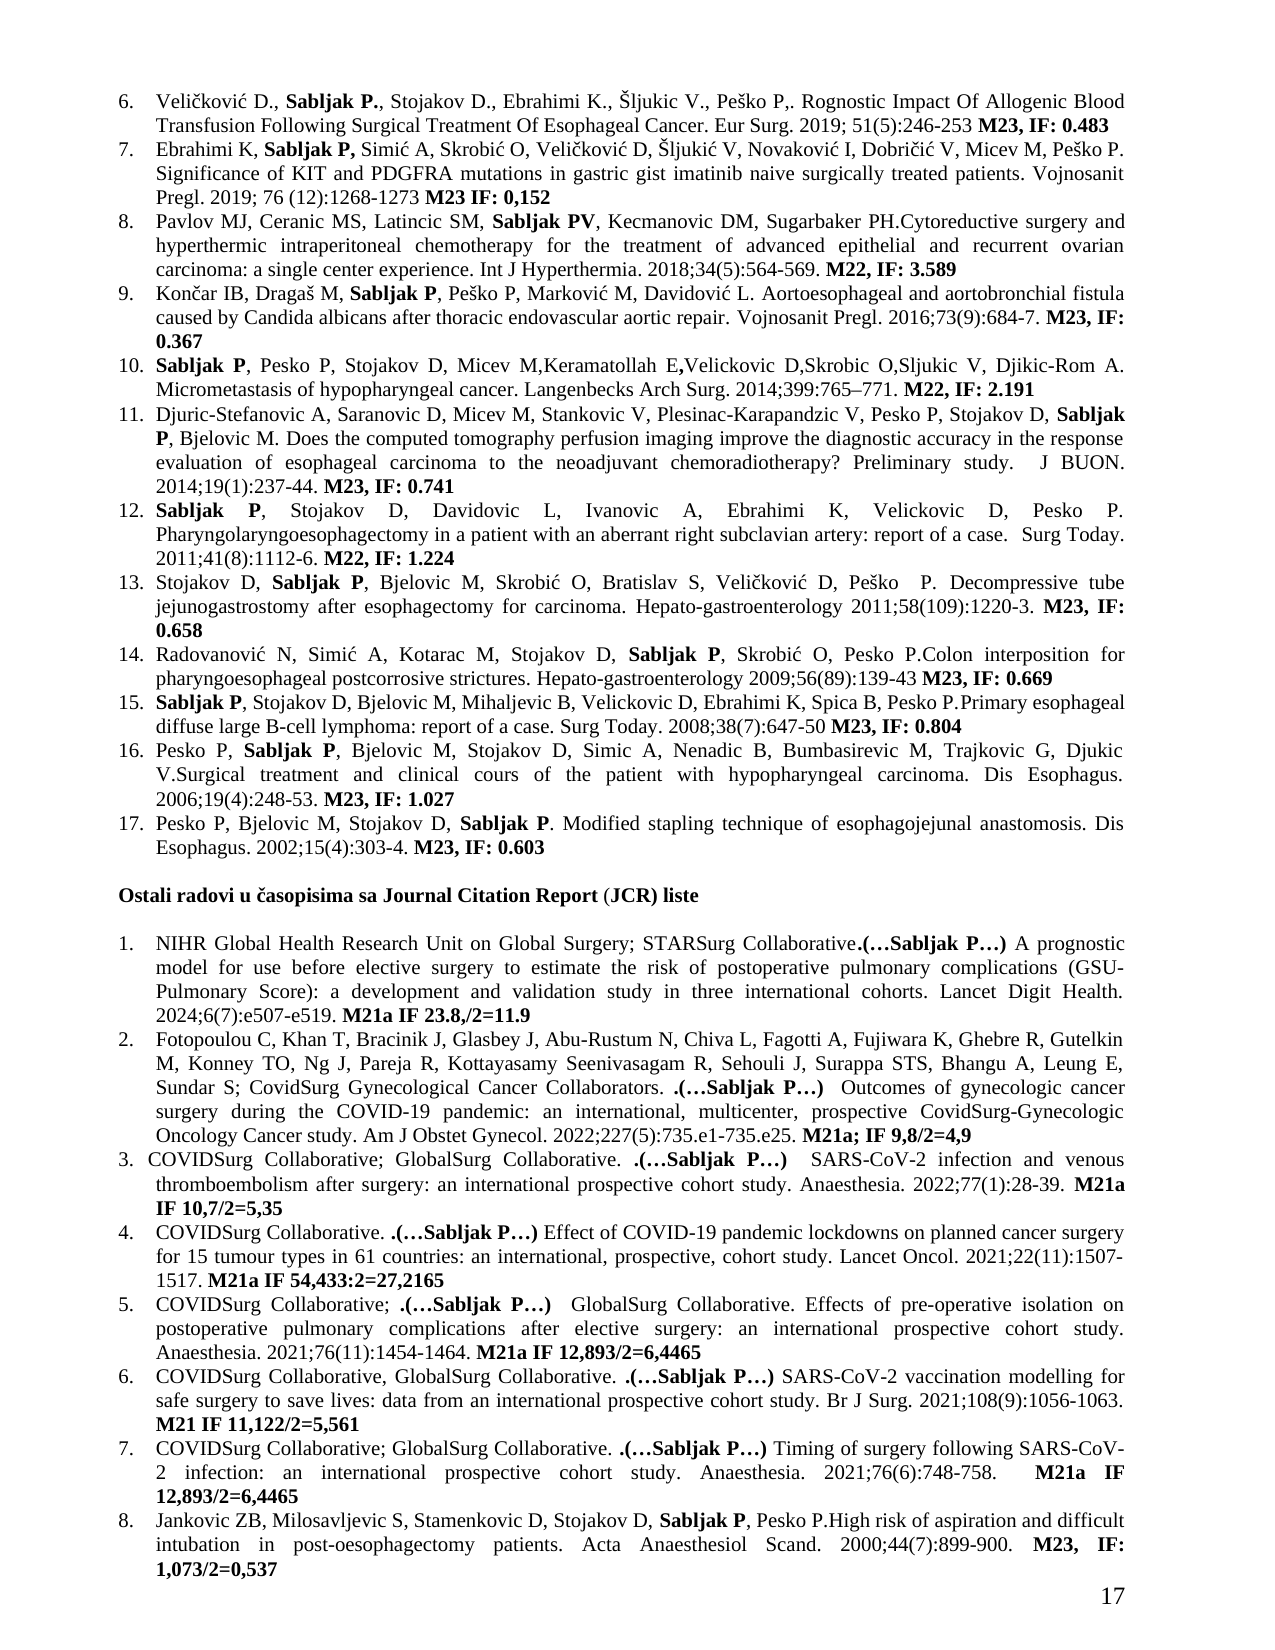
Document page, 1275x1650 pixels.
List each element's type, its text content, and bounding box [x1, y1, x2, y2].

list Stojakov D, Sabljak P, Bjelovic M, Skrobić O, Bratislav S, Veličković D, Peško P. Decompressive tube jejunogastrostomy after esophagectomy for carcinoma. Hepato-gastroenterology 2011;58(109):1220-3. M23, IF: 0.658 [118, 570, 1125, 642]
list COVIDSurg Collaborative, GlobalSurg Collaborative. .(…Sabljak P…) SARS-CoV-2 vaccination modelling for safe surgery to save lives: data from an international prospective cohort study. Br J Surg. 2021;108(9):1056-1063. M21 IF 11,122/2=5,561 [118, 1364, 1125, 1436]
list Radovanović N, Simić A, Kotarac M, Stojakov D, Sabljak P, Skrobić O, Pesko P.Colon interposition for pharyngoesophageal postcorrosive strictures. Hepato-gastroenterology 2009;56(89):139-43 M23, IF: 0.669 [118, 642, 1125, 690]
list NIHR Global Health Research Unit on Global Surgery; STARSurg Collaborative.(…Sabljak P…) A prognostic model for use before elective surgery to estimate the risk of postoperative pulmonary complications (GSU-Pulmonary Score): a development and validation study in three international cohorts. Lancet Digit Health. 2024;6(7):e507-e519. M21a IF 23.8,/2=11.9 [118, 931, 1125, 1027]
list COVIDSurg Collaborative; GlobalSurg Collaborative. .(…Sabljak P…) Timing of surgery following SARS-CoV-2 infection: an international prospective cohort study. Anaesthesia. 2021;76(6):748-758. M21a IF 12,893/2=6,4465 [118, 1436, 1125, 1508]
list Končar IB, Dragaš M, Sabljak P, Peško P, Marković M, Davidović L. Aortoesophageal and aortobronchial fistula caused by Candida albicans after thoracic endovascular aortic repair. Vojnosanit Pregl. 2016;73(9):684-7. M23, IF: 0.367 [118, 281, 1125, 353]
list Jankovic ZB, Milosavljevic S, Stamenkovic D, Stojakov D, Sabljak P, Pesko P.High risk of aspiration and difficult intubation in post-oesophagectomy patients. Acta Anaesthesiol Scand. 2000;44(7):899-900. M23, IF: 1,073/2=0,537 [118, 1508, 1125, 1581]
list Fotopoulou C, Khan T, Bracinik J, Glasbey J, Abu-Rustum N, Chiva L, Fagotti A, Fujiwara K, Ghebre R, Gutelkin M, Konney TO, Ng J, Pareja R, Kottayasamy Seenivasagam R, Sehouli J, Surappa STS, Bhangu A, Leung E, Sundar S; CovidSurg Gynecological Cancer Collaborators. .(…Sabljak P…) Outcomes of gynecologic cancer surgery during the COVID-19 pandemic: an international, multicenter, prospective CovidSurg-Gynecologic Oncology Cancer study. Am J Obstet Gynecol. 2022;227(5):735.e1-735.e25. M21a; IF 9,8/2=4,9 [118, 1027, 1125, 1147]
list COVIDSurg Collaborative; .(…Sabljak P…) GlobalSurg Collaborative. Effects of pre-operative isolation on postoperative pulmonary complications after elective surgery: an international prospective cohort study. Anaesthesia. 2021;76(11):1454-1464. M21a IF 12,893/2=6,4465 [118, 1292, 1125, 1364]
list Sabljak P, Stojakov D, Davidovic L, Ivanovic A, Ebrahimi K, Velickovic D, Pesko P. Pharyngolaryngoesophagectomy in a patient with an aberrant right subclavian artery: report of a case. Surg Today. 2011;41(8):1112-6. M22, IF: 1.224 [118, 498, 1125, 570]
list COVIDSurg Collaborative. .(…Sabljak P…) Effect of COVID-19 pandemic lockdowns on planned cancer surgery for 15 tumour types in 61 countries: an international, prospective, cohort study. Lancet Oncol. 2021;22(11):1507-1517. M21a IF 54,433:2=27,2165 [118, 1219, 1125, 1292]
list Pesko P, Bjelovic M, Stojakov D, Sabljak P. Modified stapling technique of esophagojejunal anastomosis. Dis Esophagus. 2002;15(4):303-4. M23, IF: 0.603 [118, 811, 1125, 859]
list Sabljak P, Pesko P, Stojakov D, Micev M,Keramatollah E,Velickovic D,Skrobic O,Sljukic V, Djikic-Rom A. Micrometastasis of hypopharyngeal cancer. Langenbecks Arch Surg. 2014;399:765–771. M22, IF: 2.191 [118, 353, 1125, 401]
list Djuric-Stefanovic A, Saranovic D, Micev M, Stankovic V, Plesinac-Karapandzic V, Pesko P, Stojakov D, Sabljak P, Bjelovic M. Does the computed tomography perfusion imaging improve the diagnostic accuracy in the response evaluation of esophageal carcinoma to the neoadjuvant chemoradiotherapy? Preliminary study. J BUON. 2014;19(1):237-44. M23, IF: 0.741 [118, 401, 1125, 498]
list Pavlov MJ, Ceranic MS, Latincic SM, Sabljak PV, Kecmanovic DM, Sugarbaker PH.Cytoreductive surgery and hyperthermic intraperitoneal chemotherapy for the treatment of advanced epithelial and recurrent ovarian carcinoma: a single center experience. Int J Hyperthermia. 2018;34(5):564-569. M22, IF: 3.589 [118, 209, 1125, 281]
list Ebrahimi K, Sabljak P, Simić A, Skrobić O, Veličković D, Šljukić V, Novaković I, Dobričić V, Micev M, Peško P. Significance of KIT and PDGFRA mutations in gastric gist imatinib naive surgically treated patients. Vojnosanit Pregl. 2019; 76 (12):1268-1273 M23 IF: 0,152 [118, 137, 1125, 209]
text Ostali radovi u časopisima sa Journal Citation Report (JCR) liste [118, 883, 1125, 907]
list Sabljak P, Stojakov D, Bjelovic M, Mihaljevic B, Velickovic D, Ebrahimi K, Spica B, Pesko P.Primary esophageal diffuse large B-cell lymphoma: report of a case. Surg Today. 2008;38(7):647-50 M23, IF: 0.804 [118, 690, 1125, 738]
list Veličković D., Sabljak P., Stojakov D., Ebrahimi K., Šljukic V., Peško P,. Rognostic Impact Of Allogenic Blood Transfusion Following Surgical Treatment Of Esophageal Cancer. Eur Surg. 2019; 51(5):246-253 M23, IF: 0.483 [118, 89, 1125, 137]
list COVIDSurg Collaborative; GlobalSurg Collaborative. .(…Sabljak P…) SARS-CoV-2 infection and venous thromboembolism after surgery: an international prospective cohort study. Anaesthesia. 2022;77(1):28-39. M21a IF 10,7/2=5,35 [118, 1147, 1125, 1219]
list Pesko P, Sabljak P, Bjelovic M, Stojakov D, Simic A, Nenadic B, Bumbasirevic M, Trajkovic G, Djukic V.Surgical treatment and clinical cours of the patient with hypopharyngeal carcinoma. Dis Esophagus. 2006;19(4):248-53. M23, IF: 1.027 [118, 738, 1125, 811]
